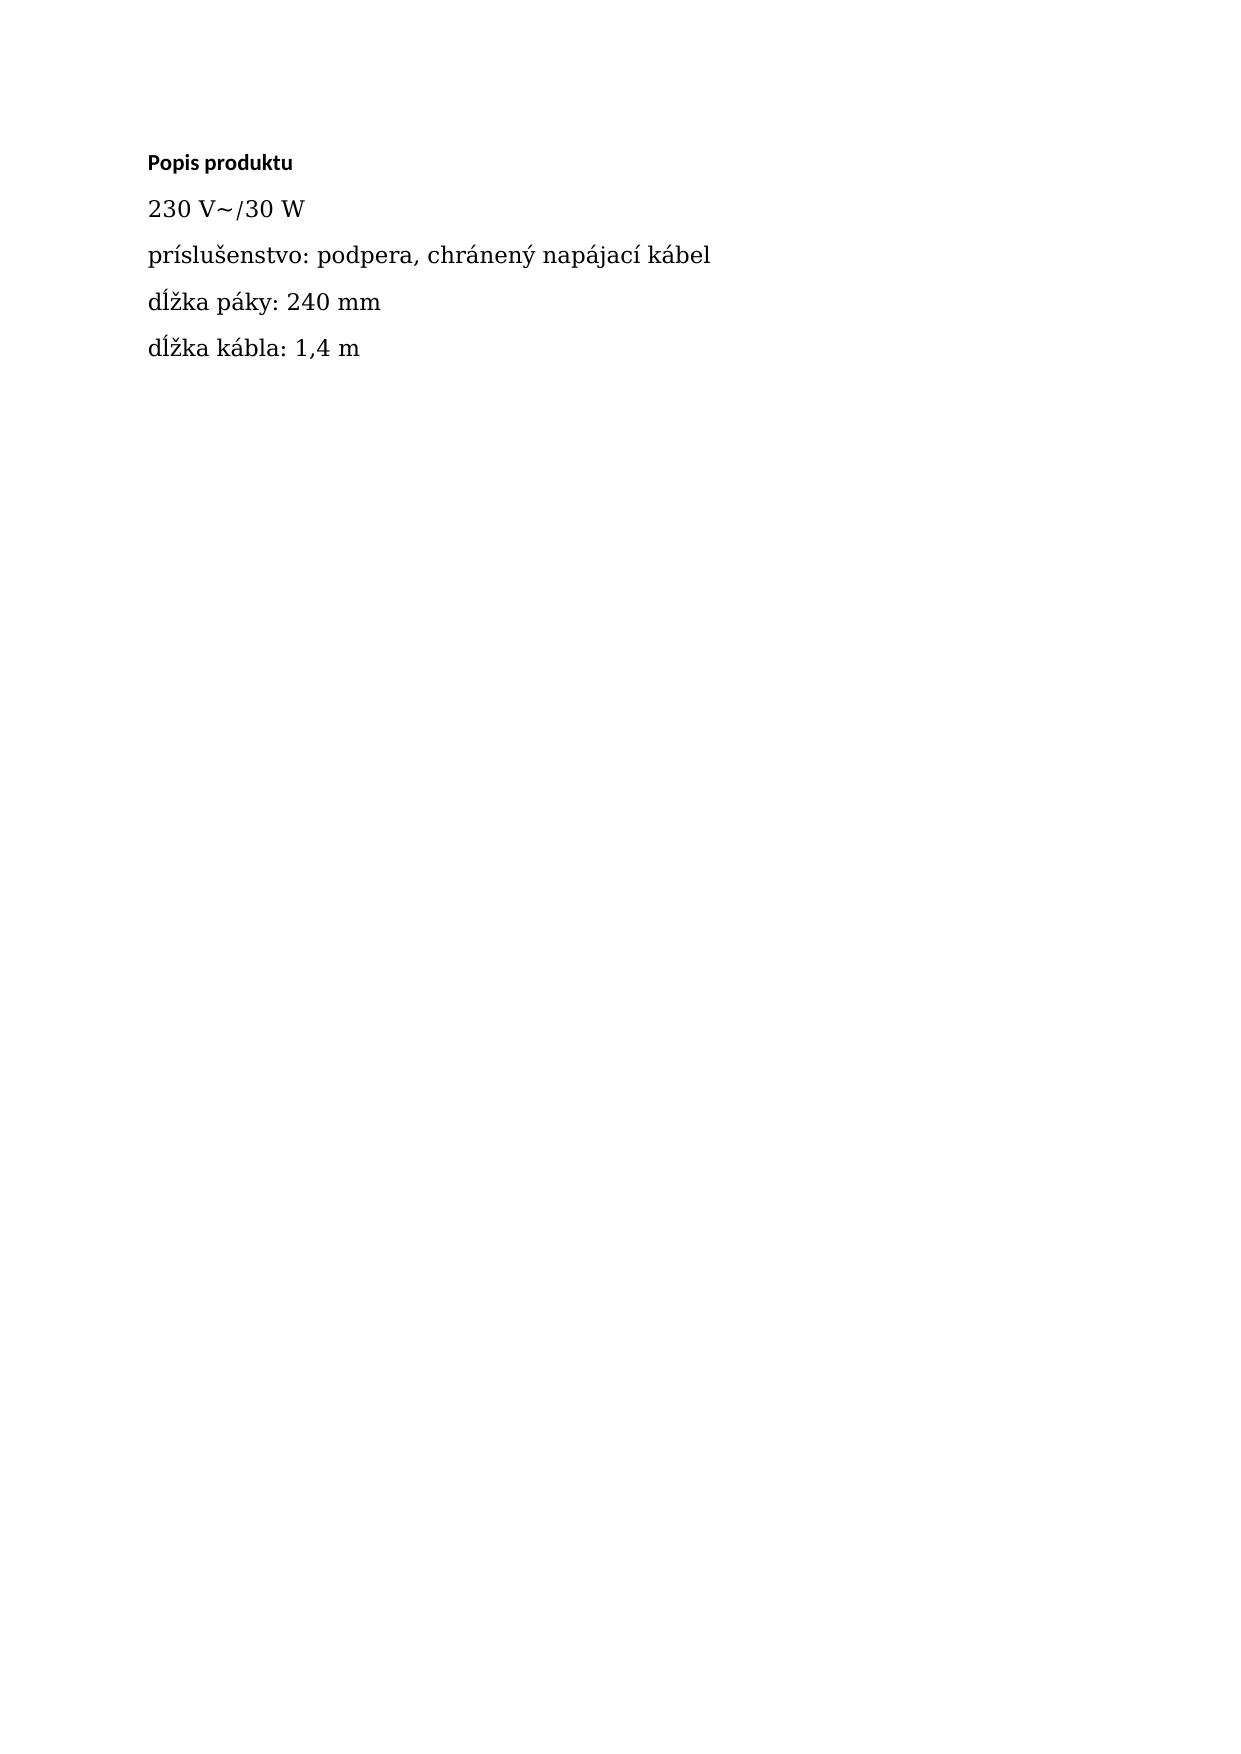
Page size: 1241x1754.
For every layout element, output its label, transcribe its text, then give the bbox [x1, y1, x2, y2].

text Popis produktu [148, 148, 1093, 176]
text príslušenstvo: podpera, chránený napájací kábel [148, 241, 1093, 268]
text 230 V~/30 W [148, 194, 1093, 222]
text dĺžka páky: 240 mm [148, 287, 1093, 315]
text dĺžka kábla: 1,4 m [148, 333, 1093, 361]
